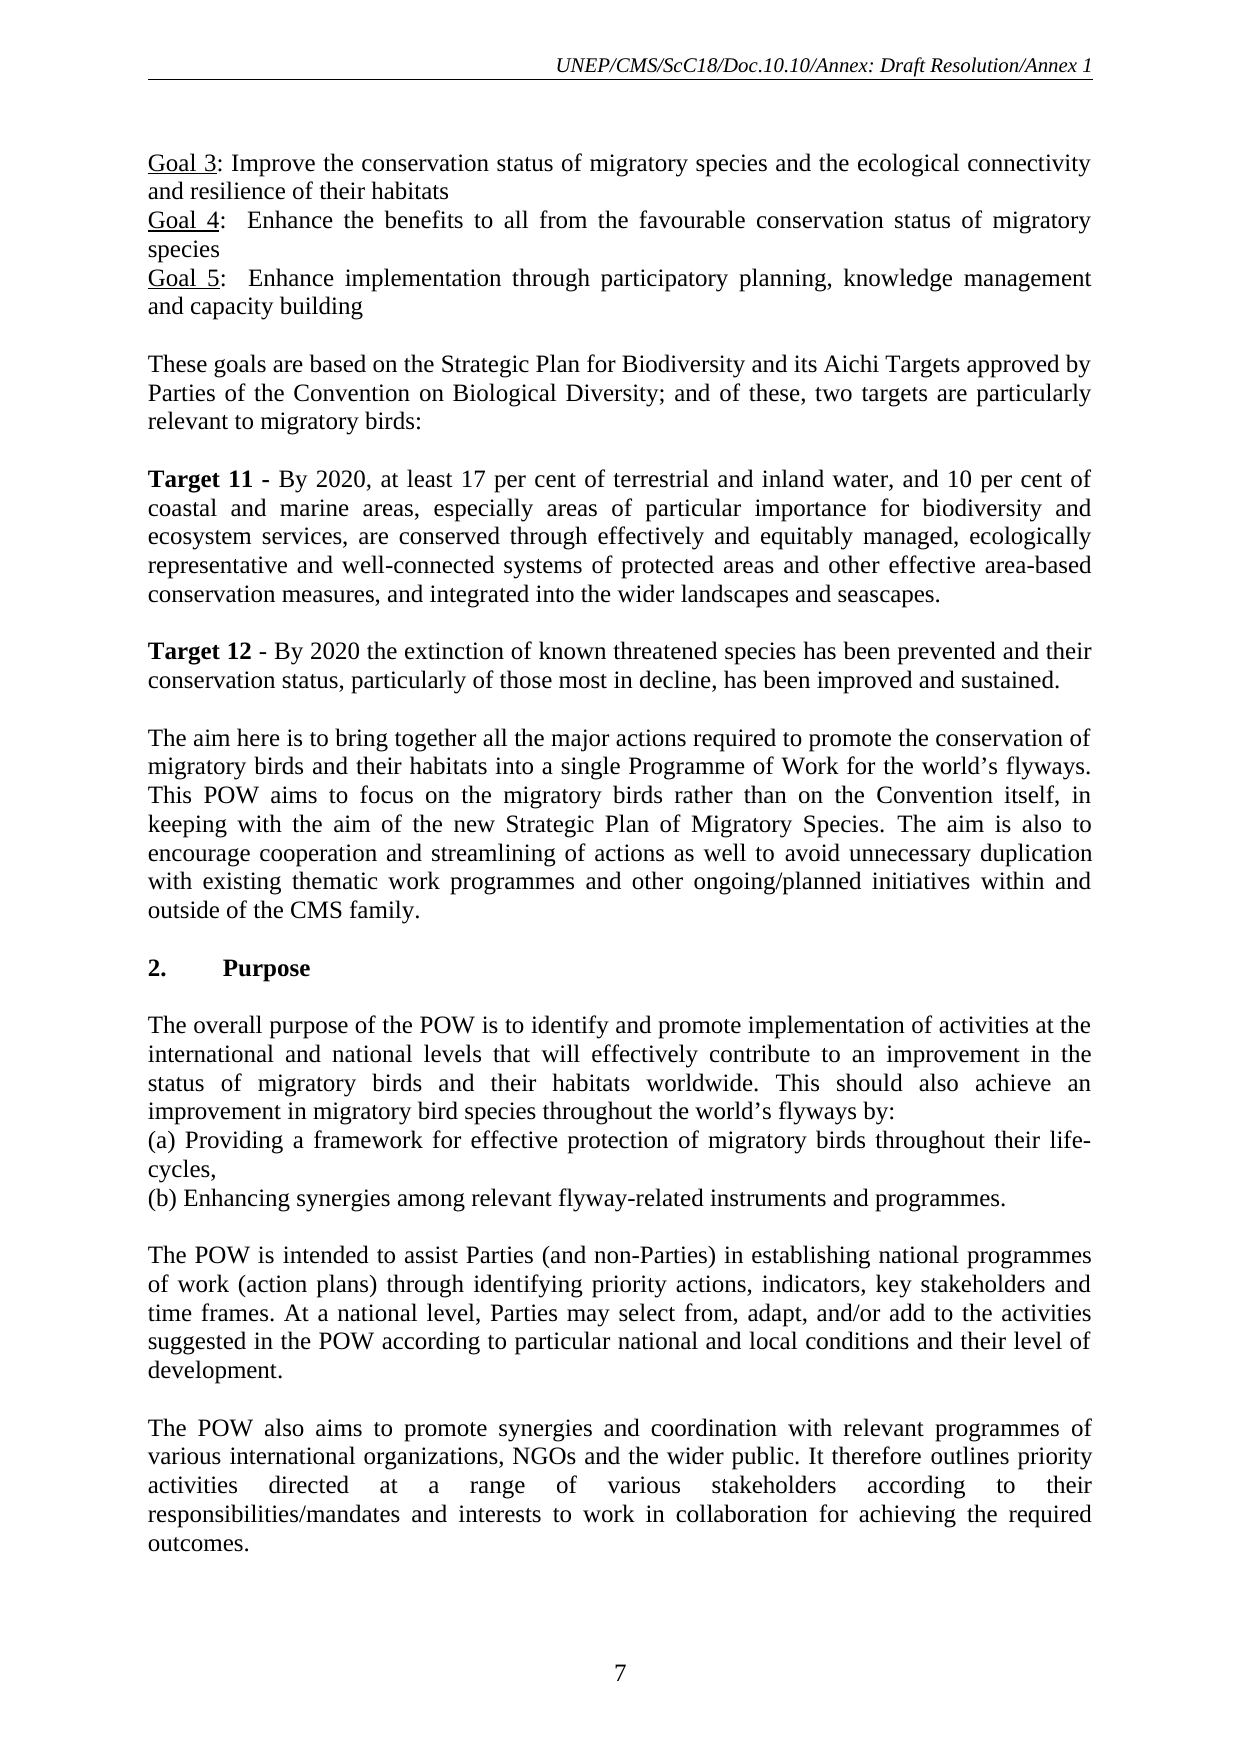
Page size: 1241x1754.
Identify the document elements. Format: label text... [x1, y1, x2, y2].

text The aim here is to bring together all the major actions required to promote the conservation of migratory birds and their habitats into a single Programme of Work for the world’s flyways. This POW aims to focus on the migratory birds rather than on the Convention itself, in keeping with the aim of the new Strategic Plan of Migratory Species. The aim is also to encourage cooperation and streamlining of actions as well to avoid unnecessary duplication with existing thematic work programmes and other ongoing/planned initiatives within and outside of the CMS family. [148, 723, 1092, 924]
text (a) Providing a framework for effective protection of migratory birds throughout their life-cycles, [148, 1125, 1092, 1183]
text The POW is intended to assist Parties (and non-Parties) in establishing national programmes of work (action plans) through identifying priority actions, indicators, key stakeholders and time frames. At a national level, Parties may select from, adapt, and/or add to the activities suggested in the POW according to particular national and local conditions and their level of development. [148, 1240, 1092, 1384]
text Target 11 - By 2020, at least 17 per cent of terrestrial and inland water, and 10 per cent of coastal and marine areas, especially areas of particular importance for biodiversity and ecosystem services, are conserved through effectively and equitably managed, ecologically representative and well-connected systems of protected areas and other effective area-based conservation measures, and integrated into the wider landscapes and seascapes. [148, 464, 1092, 608]
text The overall purpose of the POW is to identify and promote implementation of activities at the international and national levels that will effectively contribute to an improvement in the status of migratory birds and their habitats worldwide. This should also achieve an improvement in migratory bird species throughout the world’s flyways by: [148, 1010, 1092, 1125]
list Purpose [148, 953, 1092, 981]
text Goal 4: Enhance the benefits to all from the favourable conservation status of migratory species [148, 205, 1092, 263]
text The POW also aims to promote synergies and coordination with relevant programmes of various international organizations, NGOs and the wider public. It therefore outlines priority activities directed at a range of various stakeholders according to their responsibilities/mandates and interests to work in collaboration for achieving the required outcomes. [148, 1413, 1092, 1556]
text Goal 5: Enhance implementation through participatory planning, knowledge management and capacity building [148, 263, 1092, 320]
text These goals are based on the Strategic Plan for Biodiversity and its Aichi Targets approved by Parties of the Convention on Biological Diversity; and of these, two targets are particularly relevant to migratory birds: [148, 349, 1092, 435]
text Goal 3: Improve the conservation status of migratory species and the ecological connectivity and resilience of their habitats [148, 148, 1092, 205]
text Target 12 - By 2020 the extinction of known threatened species has been prevented and their conservation status, particularly of those most in decline, has been improved and sustained. [148, 636, 1092, 694]
text (b) Enhancing synergies among relevant flyway-related instruments and programmes. [148, 1183, 1092, 1211]
